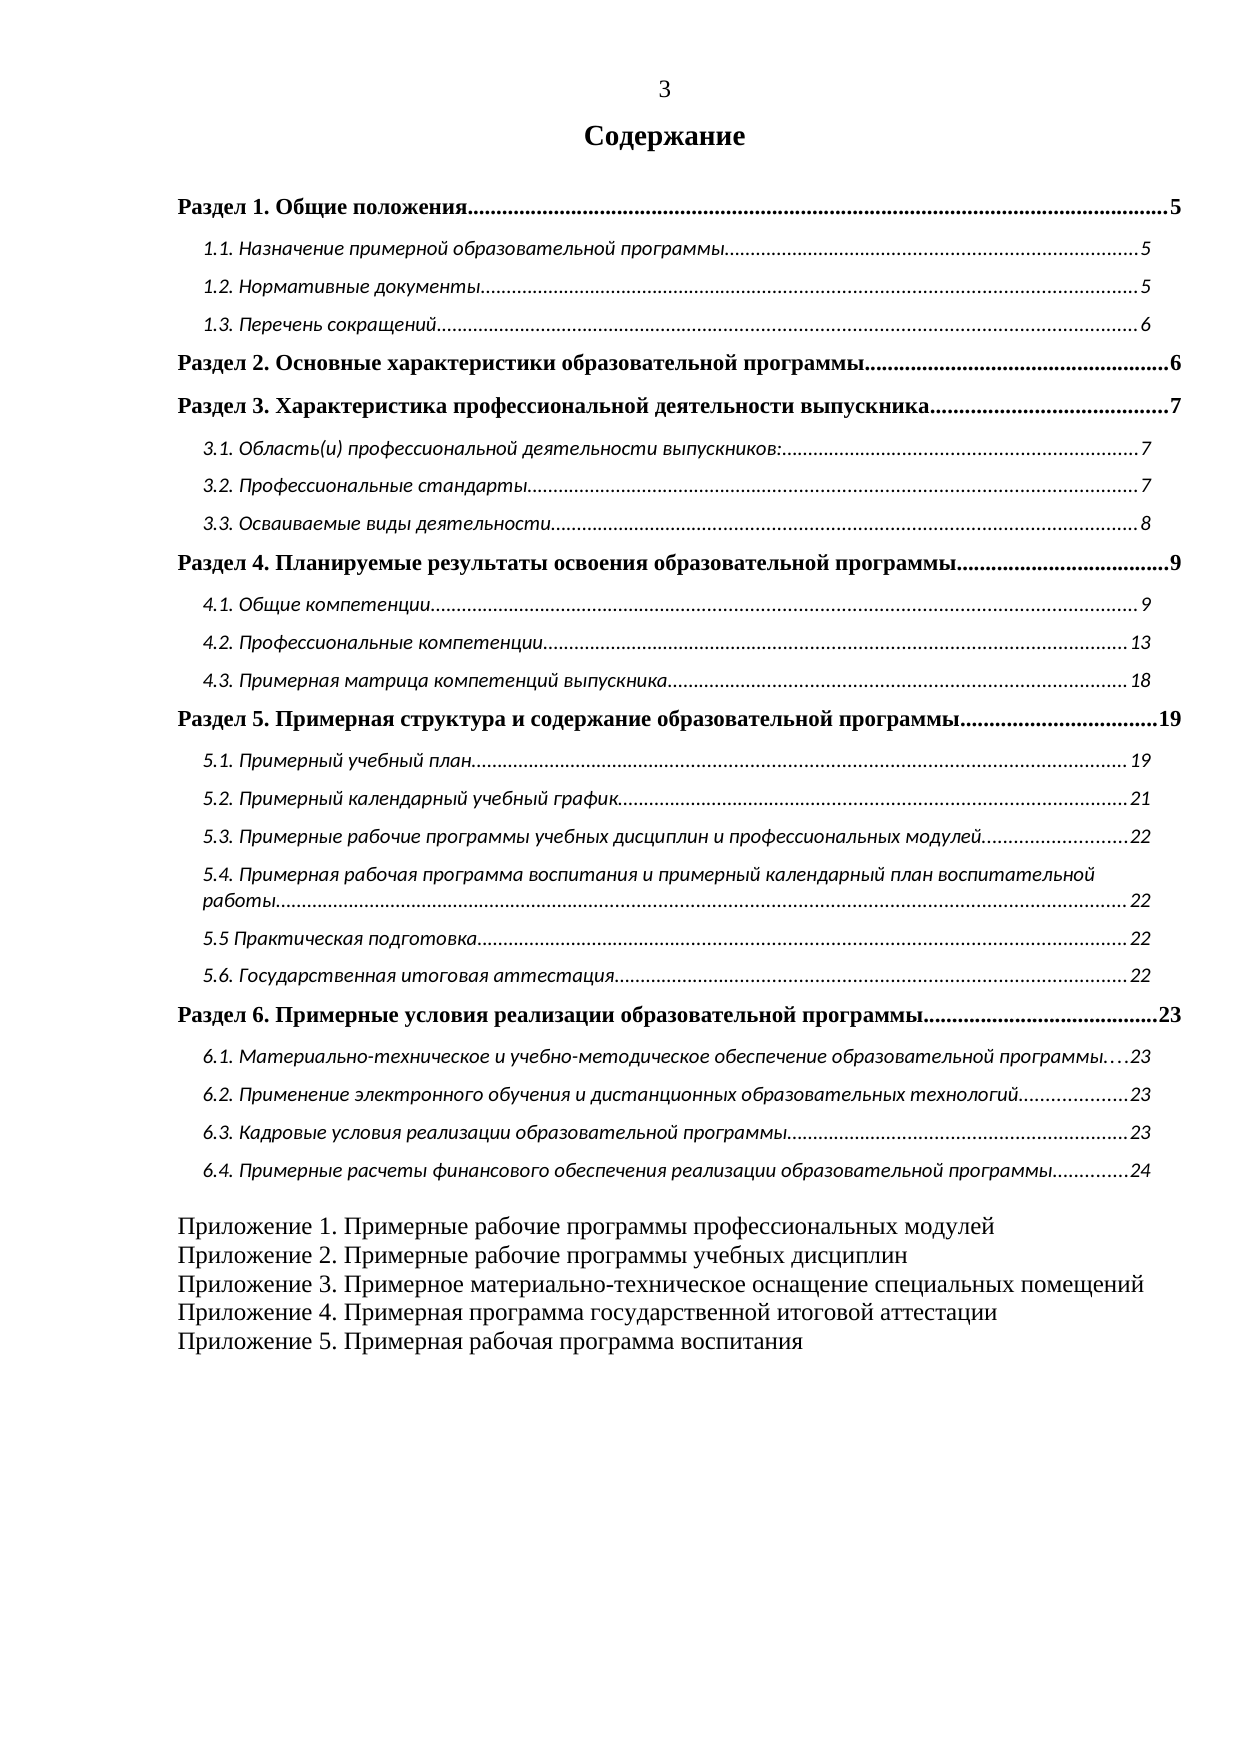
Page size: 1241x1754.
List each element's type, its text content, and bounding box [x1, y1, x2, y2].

text Приложение 4. Примерная программа государственной итоговой аттестации [177, 1297, 1152, 1326]
text Приложение 3. Примерное материально-техническое оснащение специальных помещений [177, 1269, 1152, 1297]
text Приложение 2. Примерные рабочие программы учебных дисциплин [177, 1240, 1152, 1269]
text Приложение 5. Примерная рабочая программа воспитания [177, 1326, 1152, 1355]
text Приложение 1. Примерные рабочие программы профессиональных модулей [177, 1211, 1152, 1240]
text Содержание [177, 118, 1152, 152]
